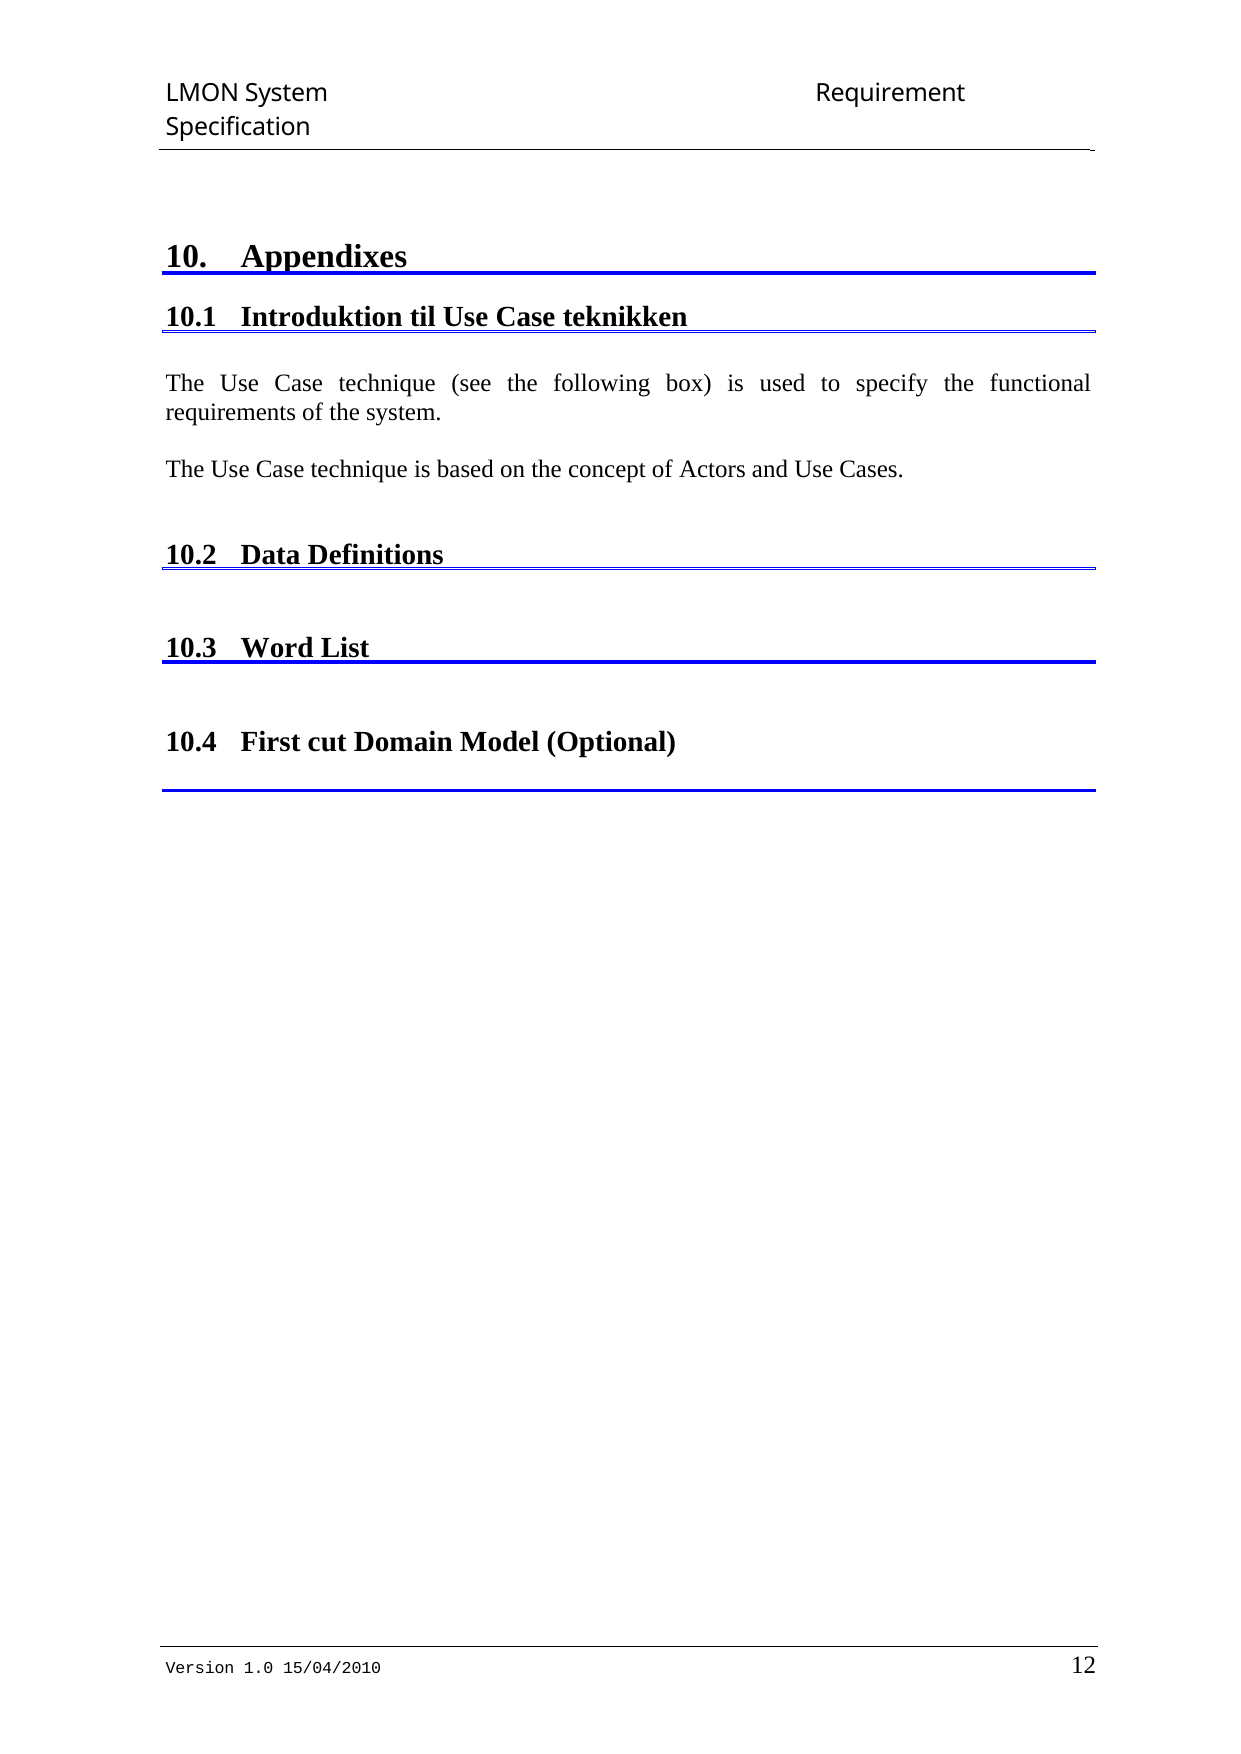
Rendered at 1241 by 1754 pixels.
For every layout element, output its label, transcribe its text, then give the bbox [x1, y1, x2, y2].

subtitle Appendixes [165, 236, 1092, 271]
text The Use Case technique (see the following box) is used to specify the functional requirements of the system. [165, 368, 1092, 426]
subtitle Introduktion til Use Case teknikken [165, 299, 1092, 330]
subtitle Data Definitions [165, 537, 1092, 567]
text The Use Case technique is based on the concept of Actors and Use Cases. [165, 454, 1092, 483]
subtitle Word List [165, 630, 1092, 660]
subtitle First cut Domain Model (Optional) [165, 724, 1092, 757]
